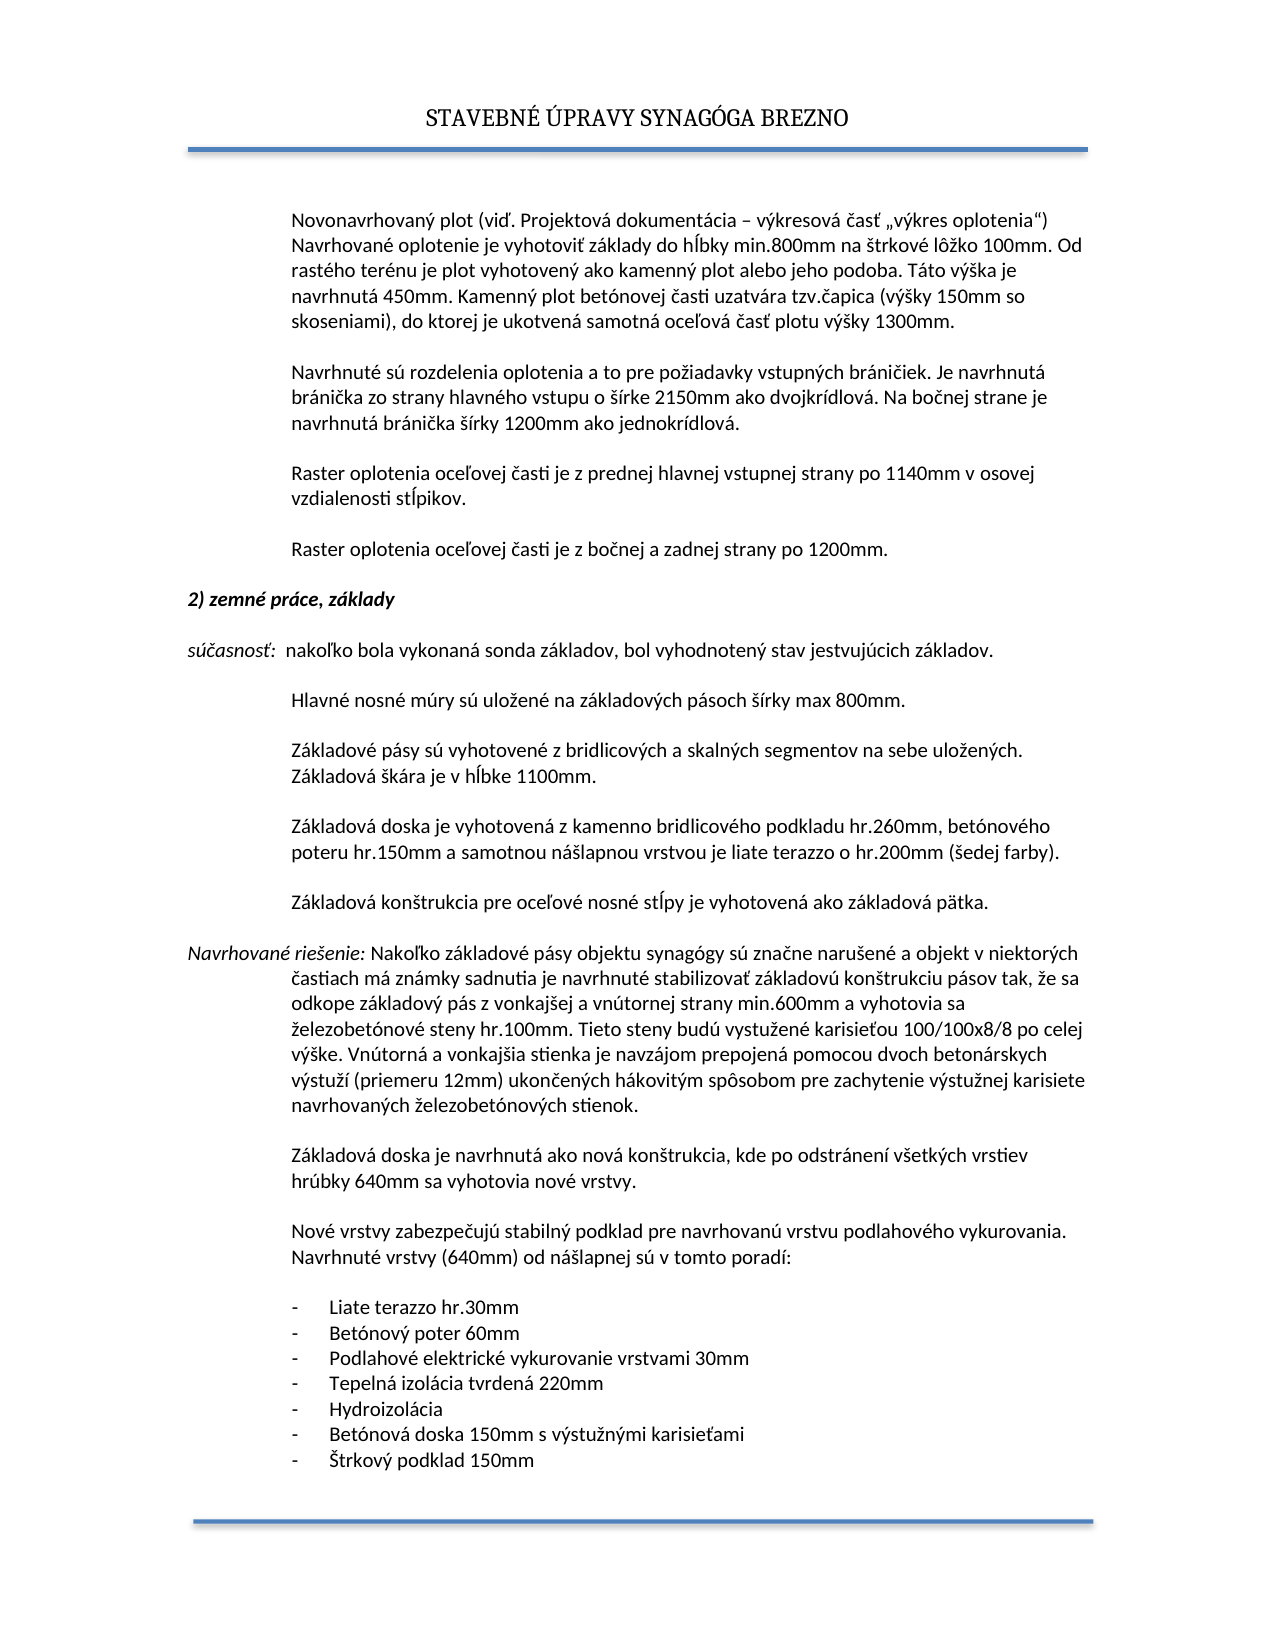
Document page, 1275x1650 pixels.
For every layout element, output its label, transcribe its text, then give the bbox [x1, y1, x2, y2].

text Navrhované riešenie: Nakoľko základové pásy objektu synagógy sú značne narušené a objekt v niektorých častiach má známky sadnutia je navrhnuté stabilizovať základovú konštrukciu pásov tak, že sa odkope základový pás z vonkajšej a vnútornej strany min.600mm a vyhotovia sa železobetónové steny hr.100mm. Tieto steny budú vystužené karisieťou 100/100x8/8 po celej výške. Vnútorná a vonkajšia stienka je navzájom prepojená pomocou dvoch betonárskych výstuží (priemeru 12mm) ukončených hákovitým spôsobom pre zachytenie výstužnej karisiete navrhovaných železobetónových stienok. [187, 940, 1087, 1118]
list Liate terazzo hr.30mm [292, 1294, 1087, 1320]
text 2) zemné práce, základy [187, 586, 1087, 612]
text Navrhnuté sú rozdelenia oplotenia a to pre požiadavky vstupných bráničiek. Je navrhnutá bránička zo strany hlavného vstupu o šírke 2150mm ako dvojkrídlová. Na bočnej strane je navrhnutá bránička šírky 1200mm ako jednokrídlová. [187, 359, 1087, 435]
text Raster oplotenia oceľovej časti je z prednej hlavnej vstupnej strany po 1140mm v osovej vzdialenosti stĺpikov. [187, 460, 1087, 511]
text Novonavrhovaný plot (viď. Projektová dokumentácia – výkresová časť „výkres oplotenia“) Navrhované oplotenie je vyhotoviť základy do hĺbky min.800mm na štrkové lôžko 100mm. Od rastého terénu je plot vyhotovený ako kamenný plot alebo jeho podoba. Táto výška je navrhnutá 450mm. Kamenný plot betónovej časti uzatvára tzv.čapica (výšky 150mm so skoseniami), do ktorej je ukotvená samotná oceľová časť plotu výšky 1300mm. [187, 207, 1087, 334]
list Hydroizolácia [292, 1396, 1087, 1421]
text Základová doska je navrhnutá ako nová konštrukcia, kde po odstránení všetkých vrstiev hrúbky 640mm sa vyhotovia nové vrstvy. [187, 1143, 1087, 1193]
text Základová doska je vyhotovená z kamenno bridlicového podkladu hr.260mm, betónového poteru hr.150mm a samotnou nášlapnou vrstvou je liate terazzo o hr.200mm (šedej farby). [291, 813, 1087, 864]
list Podlahové elektrické vykurovanie vrstvami 30mm [292, 1345, 1087, 1371]
list Štrkový podklad 150mm [292, 1447, 1087, 1472]
text súčasnosť: nakoľko bola vykonaná sonda základov, bol vyhodnotený stav jestvujúcich základov. [187, 637, 1087, 662]
text Základová konštrukcia pre oceľové nosné stĺpy je vyhotovená ako základová pätka. [291, 889, 1087, 915]
text Hlavné nosné múry sú uložené na základových pásoch šírky max 800mm. [291, 687, 1087, 713]
list Betónová doska 150mm s výstužnými karisieťami [292, 1421, 1087, 1447]
text Základové pásy sú vyhotovené z bridlicových a skalných segmentov na sebe uložených. Základová škára je v hĺbke 1100mm. [291, 738, 1087, 788]
list Betónový poter 60mm [292, 1320, 1087, 1345]
list Tepelná izolácia tvrdená 220mm [292, 1371, 1087, 1396]
text Nové vrstvy zabezpečujú stabilný podklad pre navrhovanú vrstvu podlahového vykurovania. Navrhnuté vrstvy (640mm) od nášlapnej sú v tomto poradí: [187, 1218, 1087, 1269]
text Raster oplotenia oceľovej časti je z bočnej a zadnej strany po 1200mm. [291, 536, 1087, 561]
